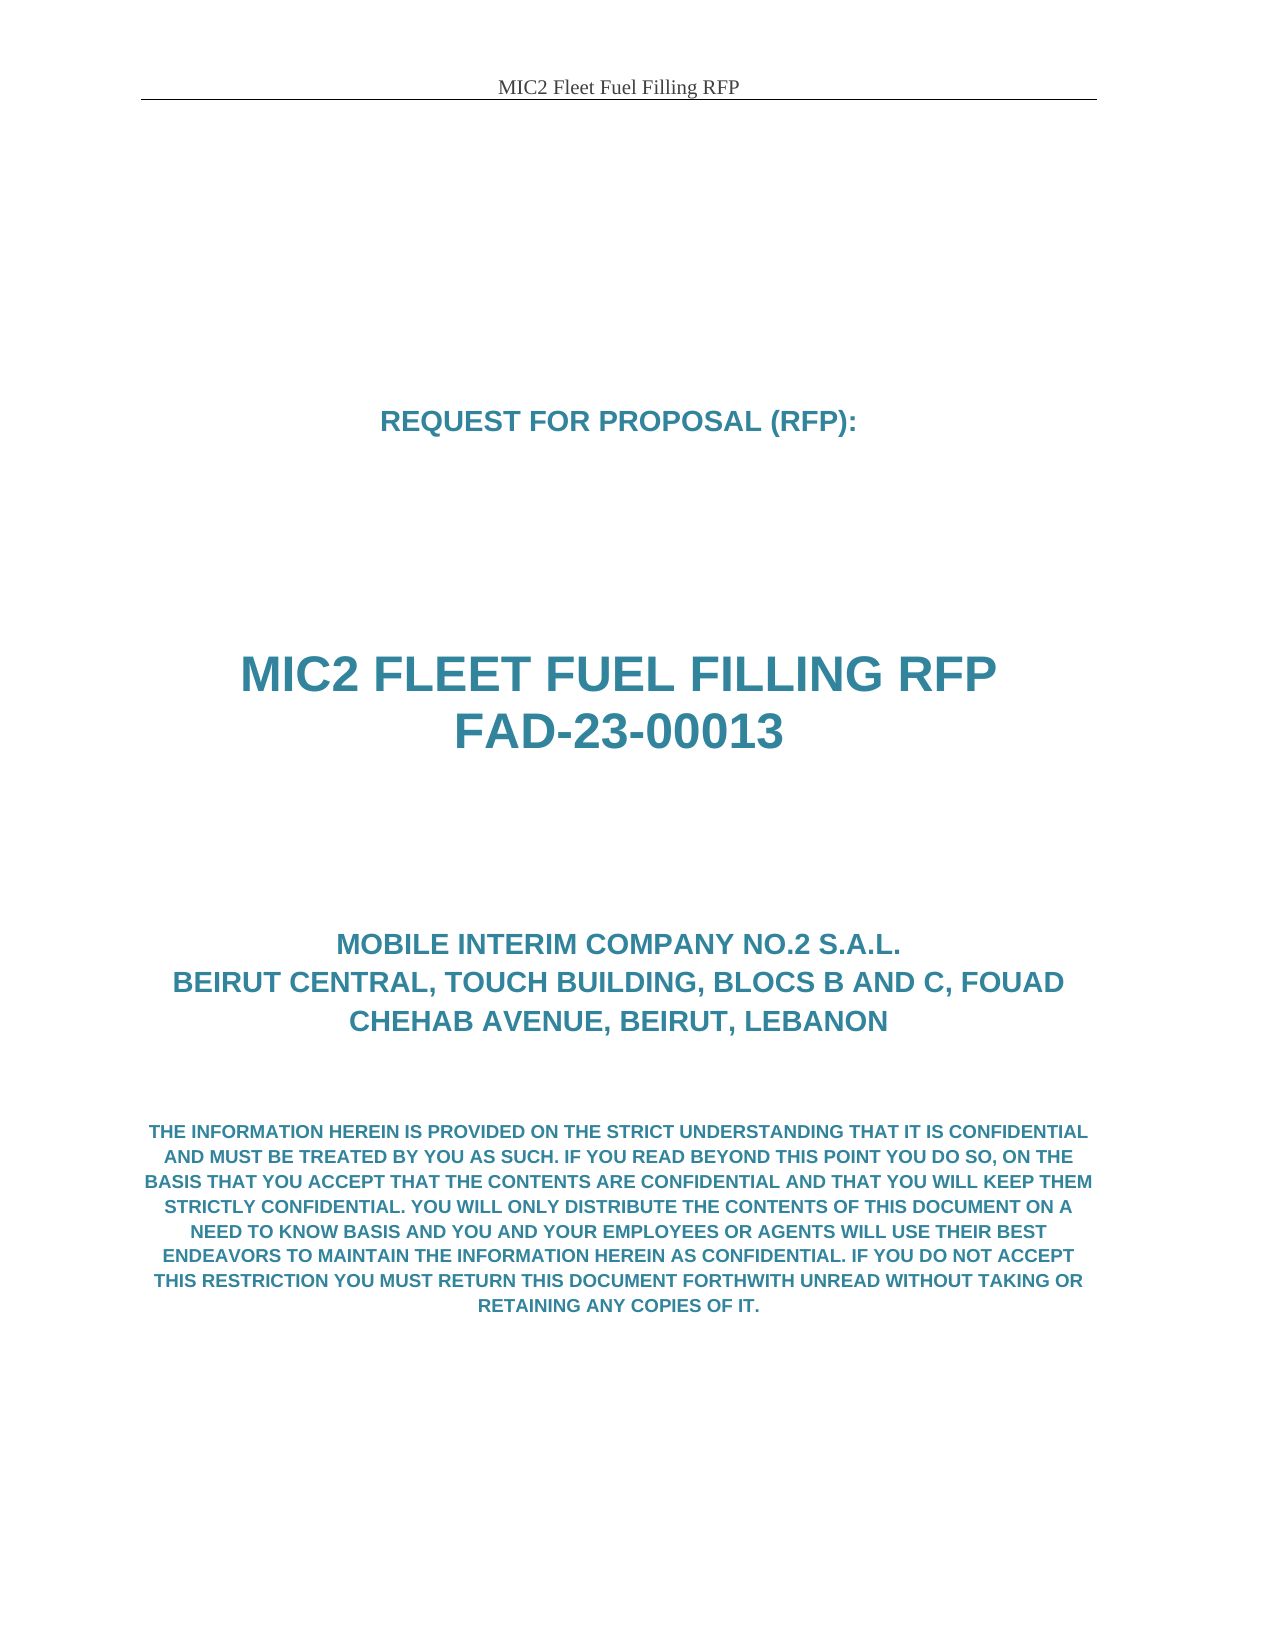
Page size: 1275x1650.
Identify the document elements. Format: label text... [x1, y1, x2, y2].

text Beirut Central, touch Building, blocs B and C, Fouad Chehab Avenue, Beirut, Lebanon [141, 965, 1097, 1037]
text FAD-23-00013 [141, 701, 1097, 759]
text REQUEST FOR PROPOSAL (RFP): [141, 404, 1097, 438]
text MIC2 Fleet Fuel Filling RFP [141, 644, 1097, 701]
text THE INFORMATION HEREIN IS PROVIDED ON THE STRICT UNDERSTANDING THAT IT IS CONFIDENTIAL AND MUST BE TREATED BY YOU AS SUCH. IF YOU READ BEYOND THIS POINT YOU DO SO, ON THE BASIS THAT YOU ACCEPT THAT THE CONTENTS ARE CONFIDENTIAL AND THAT YOU WILL KEEP THEM STRICTLY CONFIDENTIAL. YOU WILL ONLY DISTRIBUTE THE CONTENTS OF THIS DOCUMENT ON A NEED TO KNOW BASIS AND YOU AND YOUR EMPLOYEES OR AGENTS WILL USE THEIR BEST ENDEAVORS TO MAINTAIN THE INFORMATION HEREIN AS CONFIDENTIAL. IF YOU DO NOT ACCEPT THIS RESTRICTION YOU MUST RETURN THIS DOCUMENT FORTHWITH UNREAD WITHOUT TAKING OR RETAINING ANY COPIES OF IT. [141, 1121, 1097, 1316]
text MOBILE INTERIM COMPANY NO.2 S.A.L. [141, 927, 1097, 960]
